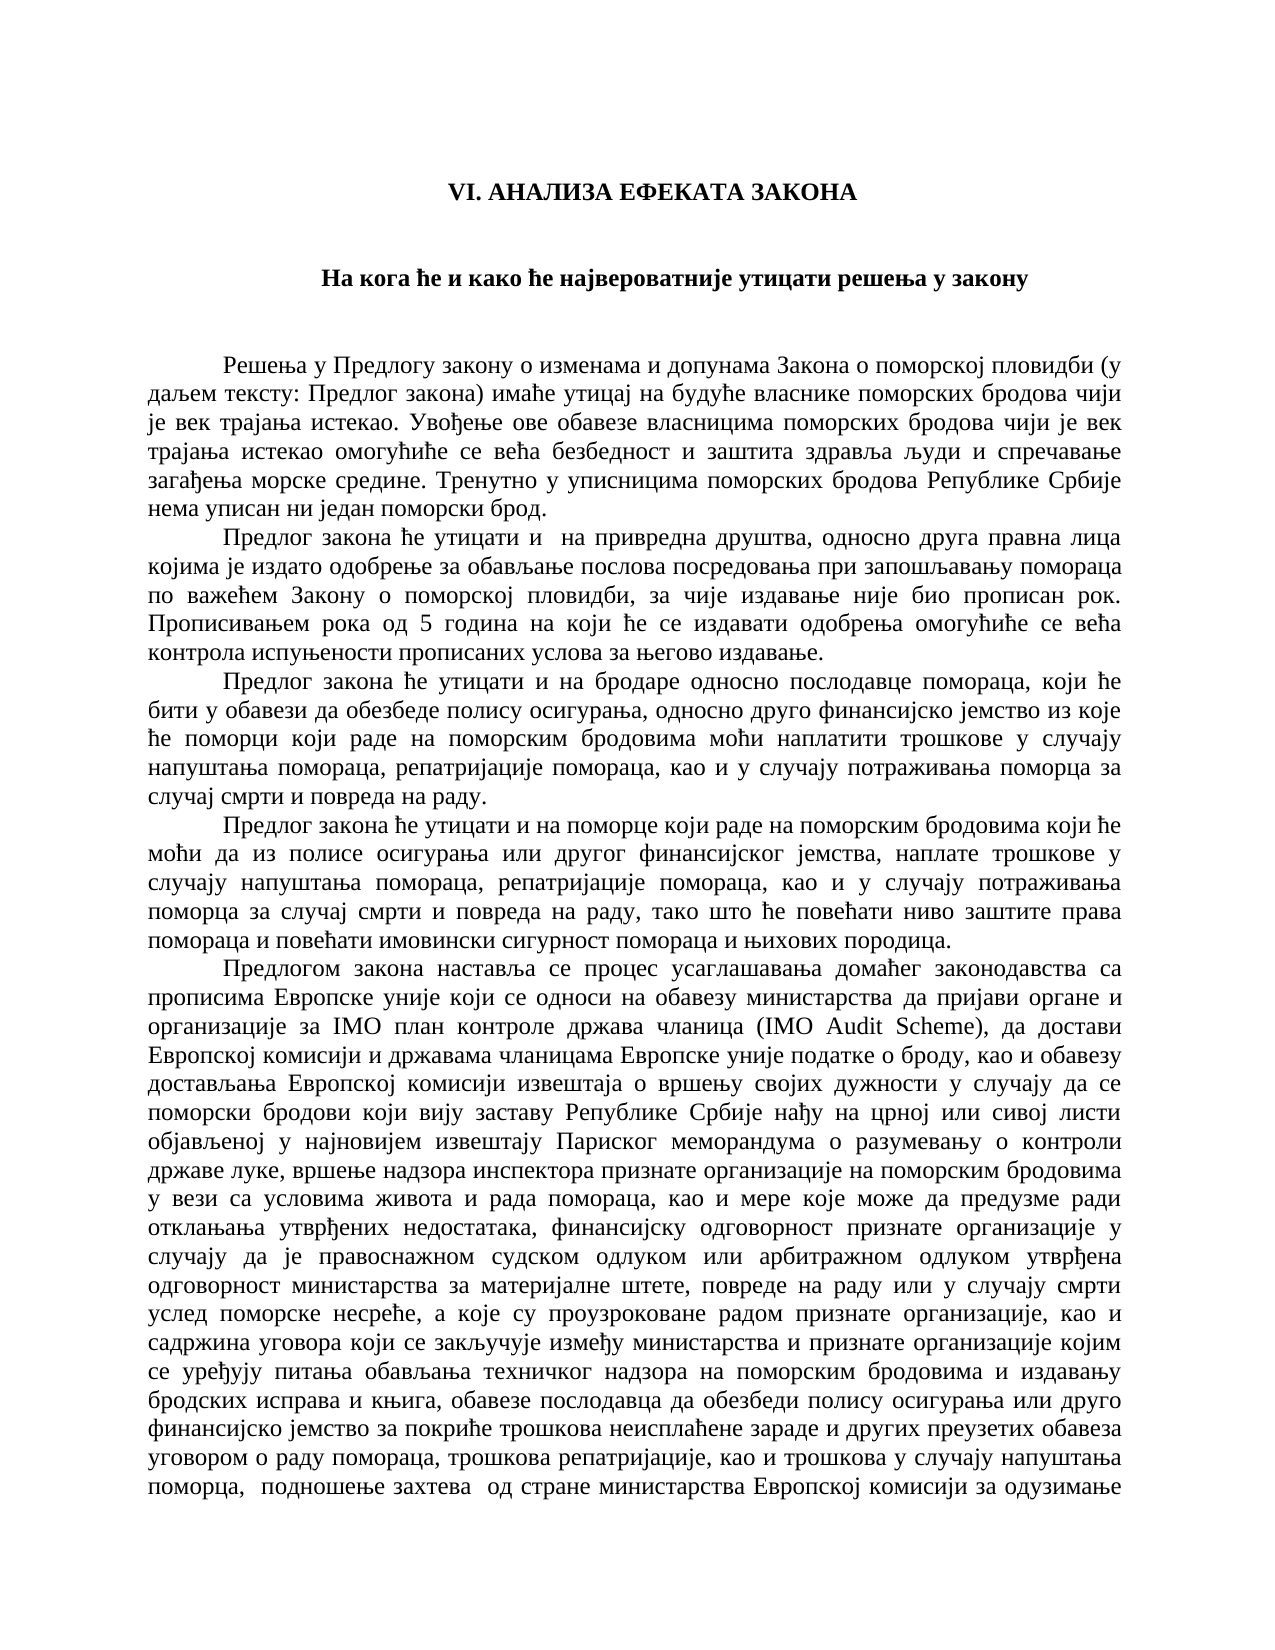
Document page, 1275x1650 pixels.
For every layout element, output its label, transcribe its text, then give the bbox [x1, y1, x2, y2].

text На кога ће и како ће највероватније утицати решења у закону [148, 263, 1127, 292]
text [148, 953, 1123, 1500]
text Предлог закона ће утицати и на поморце који раде на поморским бродовима који ће моћи да из полисе осигурања или другог финансијског јемства, наплате трошкове у случају напуштања помораца, репатријације помораца, као и у случају потраживања поморца за случај смрти и повреда на раду, тако што ће повећати ниво заштите права помораца и повећати имовински сигурност помораца и њихових породица. [148, 810, 1123, 953]
text VI. АНАЛИЗА ЕФЕКАТА ЗАКОНА [148, 177, 1127, 206]
text Предлог закона ће утицати и на бродаре односно послодавце помораца, који ће бити у обавези да обезбеде полису осигурања, односно друго финансијско јемство из које ће поморци који раде на поморским бродовима моћи наплатити трошкове у случају напуштања помораца, репатријације помораца, као и у случају потраживања поморца за случај смрти и повреда на раду. [148, 666, 1123, 810]
text Решења у Предлогу закону о изменама и допунама Закона о поморској пловидби (у даљем тексту: Предлог закона) имаће утицај на будуће власнике поморских бродова чији је век трајања истекао. Увођење ове обавезе власницима поморских бродова чији је век трајања истекао омогућиће се већа безбедност и заштита здравља људи и спречавање загађења морске средине. Тренутно у уписницима поморских бродова Републике Србије нема уписан ни један поморски брод. [148, 350, 1123, 522]
text Предлог закона ће утицати и на привредна друштва, односно друга правна лица којима је издато одобрење за обављање послова посредовања при запошљавању помораца по важећем Закону о поморској пловидби, за чије издавање није био прописан рок. Прописивањем рока од 5 година на који ће се издавати одобрења омогућиће се већа контрола испуњености прописаних услова за његово издавање. [148, 522, 1123, 666]
